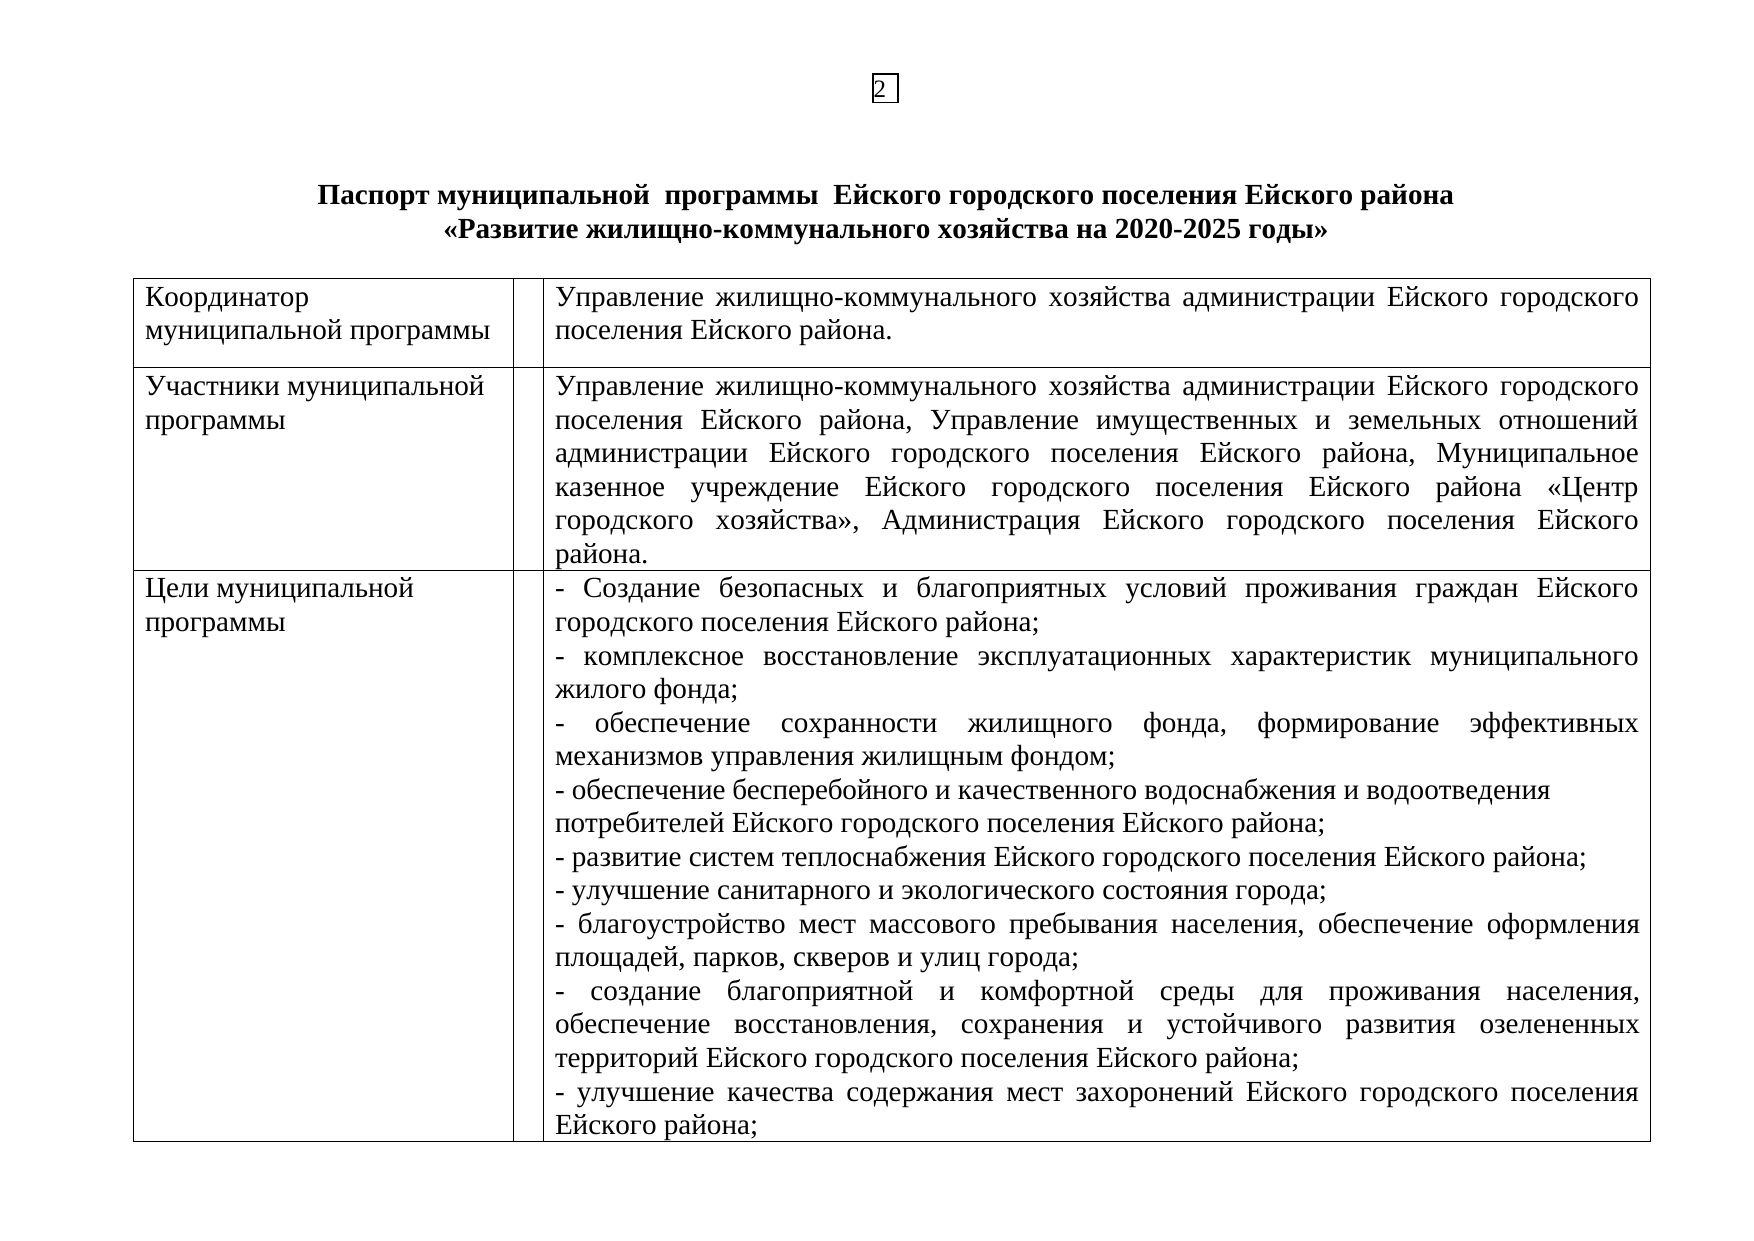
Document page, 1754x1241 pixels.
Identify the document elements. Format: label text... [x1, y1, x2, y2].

text Паспорт муниципальной программы Ейского городского поселения Ейского района [133, 177, 1639, 211]
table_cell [134, 571, 513, 1141]
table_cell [544, 571, 1650, 1141]
table_cell Участники муниципальной программы [134, 368, 513, 569]
table_header [514, 279, 543, 367]
table_cell Управление жилищно-коммунального хозяйства администрации Ейского городского поселения Ейского района, Управление имущественных и земельных отношений администрации Ейского городского поселения Ейского района, Муниципальное казенное учреждение Ейского городского поселения Ейского района «Центр городского хозяйства», Администрация Ейского городского поселения Ейского района. [544, 368, 1650, 569]
table_header Координатор муниципальной программы [134, 279, 513, 367]
table_header Управление жилищно-коммунального хозяйства администрации Ейского городского поселения Ейского района. [544, 279, 1650, 367]
table_cell [514, 368, 543, 569]
table_cell [514, 571, 543, 1141]
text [133, 211, 1639, 244]
